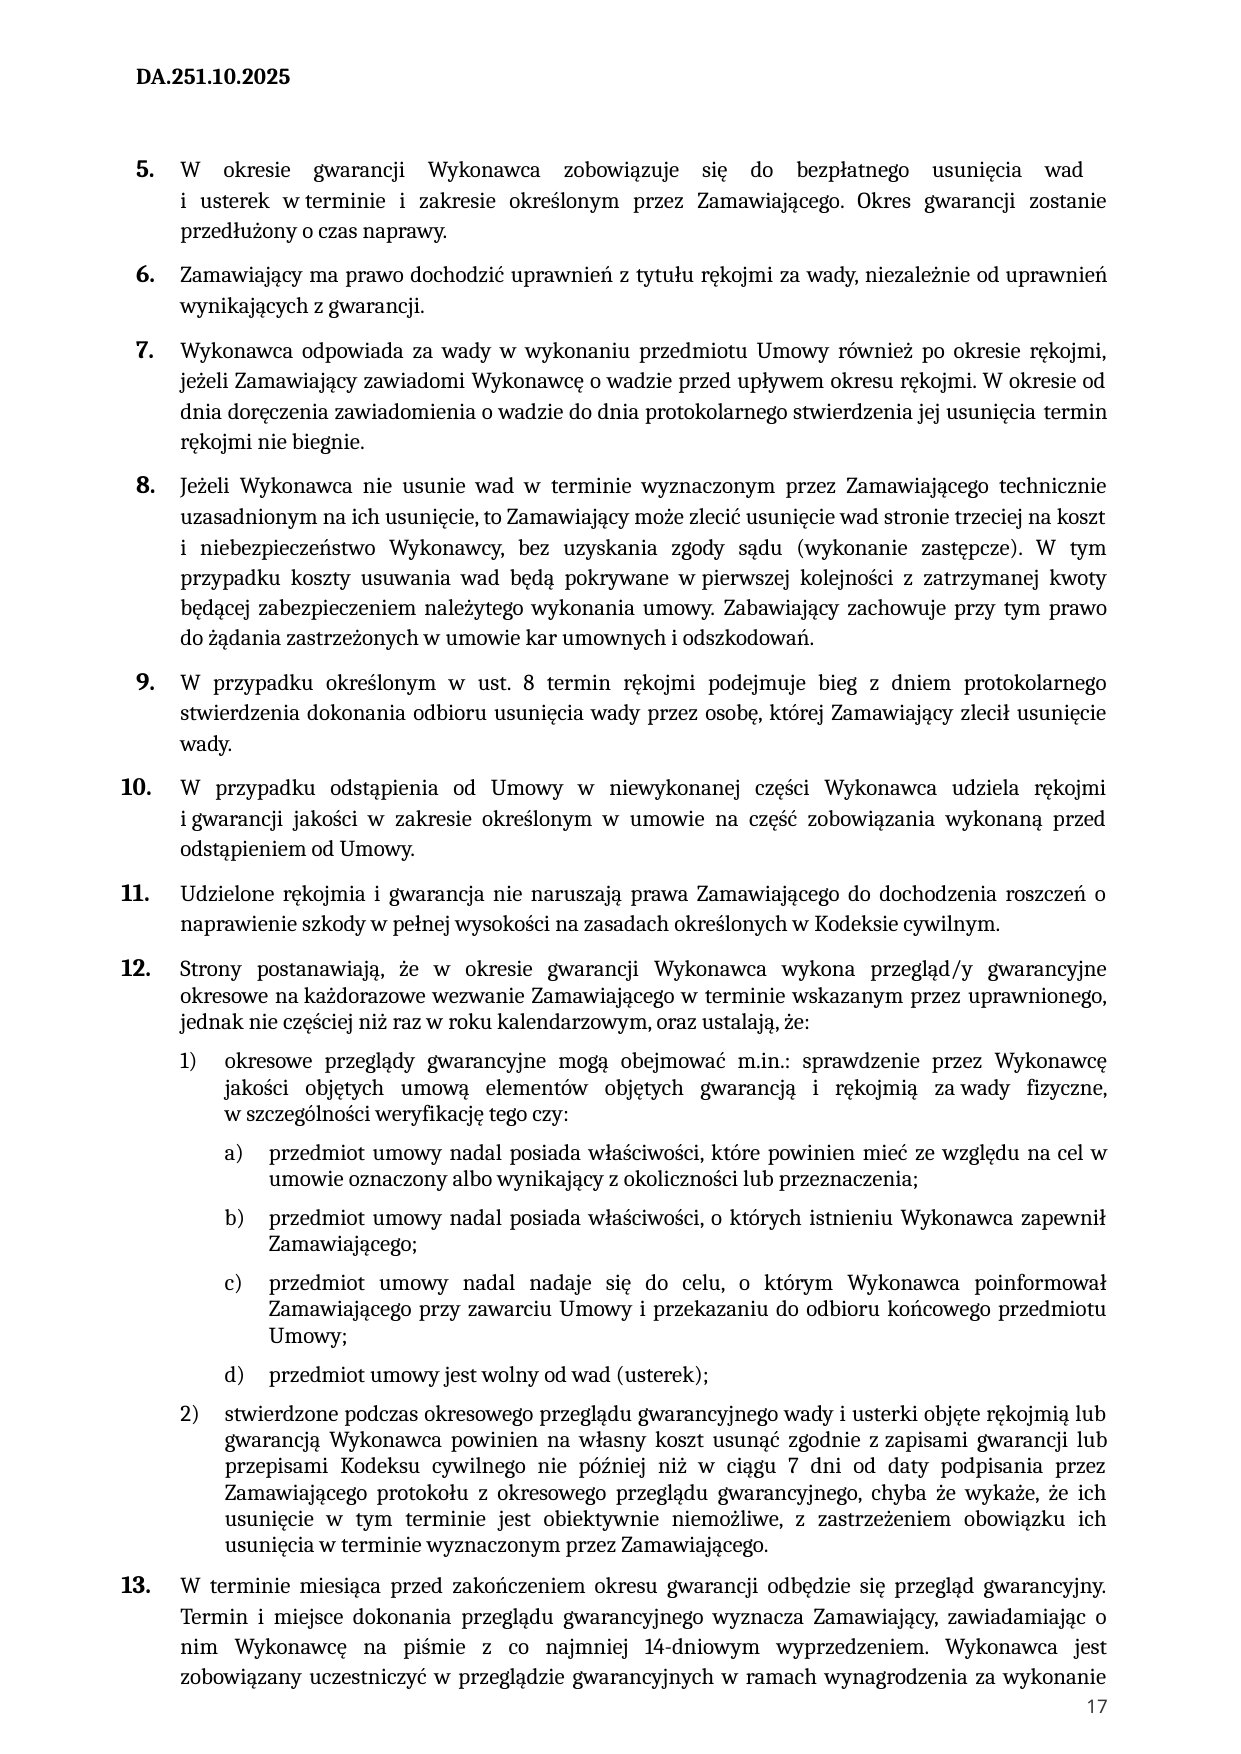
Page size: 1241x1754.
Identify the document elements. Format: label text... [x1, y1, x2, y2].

list Wykonawca odpowiada za wady w wykonaniu przedmiotu Umowy również po okresie rękojmi, jeżeli Zamawiający zawiadomi Wykonawcę o wadzie przed upływem okresu rękojmi. W okresie od dnia doręczenia zawiadomienia o wadzie do dnia protokolarnego stwierdzenia jej usunięcia termin rękojmi nie biegnie. [136, 336, 1107, 455]
list W okresie gwarancji Wykonawca zobowiązuje się do bezpłatnego usunięcia wad i usterek w terminie i zakresie określonym przez Zamawiającego. Okres gwarancji zostanie przedłużony o czas naprawy. [136, 155, 1107, 244]
list Zamawiający ma prawo dochodzić uprawnień z tytułu rękojmi za wady, niezależnie od uprawnień wynikających z gwarancji. [136, 260, 1107, 319]
list przedmiot umowy jest wolny od wad (usterek); [224, 1361, 1107, 1388]
list przedmiot umowy nadal posiada właściwości, o których istnieniu Wykonawca zapewnił Zamawiającego; [224, 1205, 1107, 1257]
list W przypadku odstąpienia od Umowy w niewykonanej części Wykonawca udziela rękojmi i gwarancji jakości w zakresie określonym w umowie na część zobowiązania wykonaną przed odstąpieniem od Umowy. [121, 773, 1107, 862]
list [121, 1571, 1107, 1690]
list przedmiot umowy nadal posiada właściwości, które powinien mieć ze względu na cel w umowie oznaczony albo wynikający z okoliczności lub przeznaczenia; [224, 1139, 1107, 1192]
list Strony postanawiają, że w okresie gwarancji Wykonawca wykona przegląd/y gwarancyjne okresowe na każdorazowe wezwanie Zamawiającego w terminie wskazanym przez uprawnionego, jednak nie częściej niż raz w roku kalendarzowym, oraz ustalają, że: [121, 954, 1107, 1035]
list Udzielone rękojmia i gwarancja nie naruszają prawa Zamawiającego do dochodzenia roszczeń o naprawienie szkody w pełnej wysokości na zasadach określonych w Kodeksie cywilnym. [121, 879, 1107, 938]
list stwierdzone podczas okresowego przeglądu gwarancyjnego wady i usterki objęte rękojmią lub gwarancją Wykonawca powinien na własny koszt usunąć zgodnie z zapisami gwarancji lub przepisami Kodeksu cywilnego nie później niż w ciągu 7 dni od daty podpisania przez Zamawiającego protokołu z okresowego przeglądu gwarancyjnego, chyba że wykaże, że ich usunięcie w tym terminie jest obiektywnie niemożliwe, z zastrzeżeniem obowiązku ich usunięcia w terminie wyznaczonym przez Zamawiającego. [180, 1400, 1107, 1558]
list W przypadku określonym w ust. 8 termin rękojmi podejmuje bieg z dniem protokolarnego stwierdzenia dokonania odbioru usunięcia wady przez osobę, której Zamawiający zlecił usunięcie wady. [136, 668, 1107, 757]
list przedmiot umowy nadal nadaje się do celu, o którym Wykonawca poinformował Zamawiającego przy zawarciu Umowy i przekazaniu do odbioru końcowego przedmiotu Umowy; [224, 1270, 1107, 1349]
list Jeżeli Wykonawca nie usunie wad w terminie wyznaczonym przez Zamawiającego technicznie uzasadnionym na ich usunięcie, to Zamawiający może zlecić usunięcie wad stronie trzeciej na koszt i niebezpieczeństwo Wykonawcy, bez uzyskania zgody sądu (wykonanie zastępcze). W tym przypadku koszty usuwania wad będą pokrywane w pierwszej kolejności z zatrzymanej kwoty będącej zabezpieczeniem należytego wykonania umowy. Zabawiający zachowuje przy tym prawo do żądania zastrzeżonych w umowie kar umownych i odszkodowań. [136, 471, 1107, 651]
list okresowe przeglądy gwarancyjne mogą obejmować m.in.: sprawdzenie przez Wykonawcę jakości objętych umową elementów objętych gwarancją i rękojmią za wady fizyczne, w szczególności weryfikację tego czy: [180, 1048, 1107, 1127]
